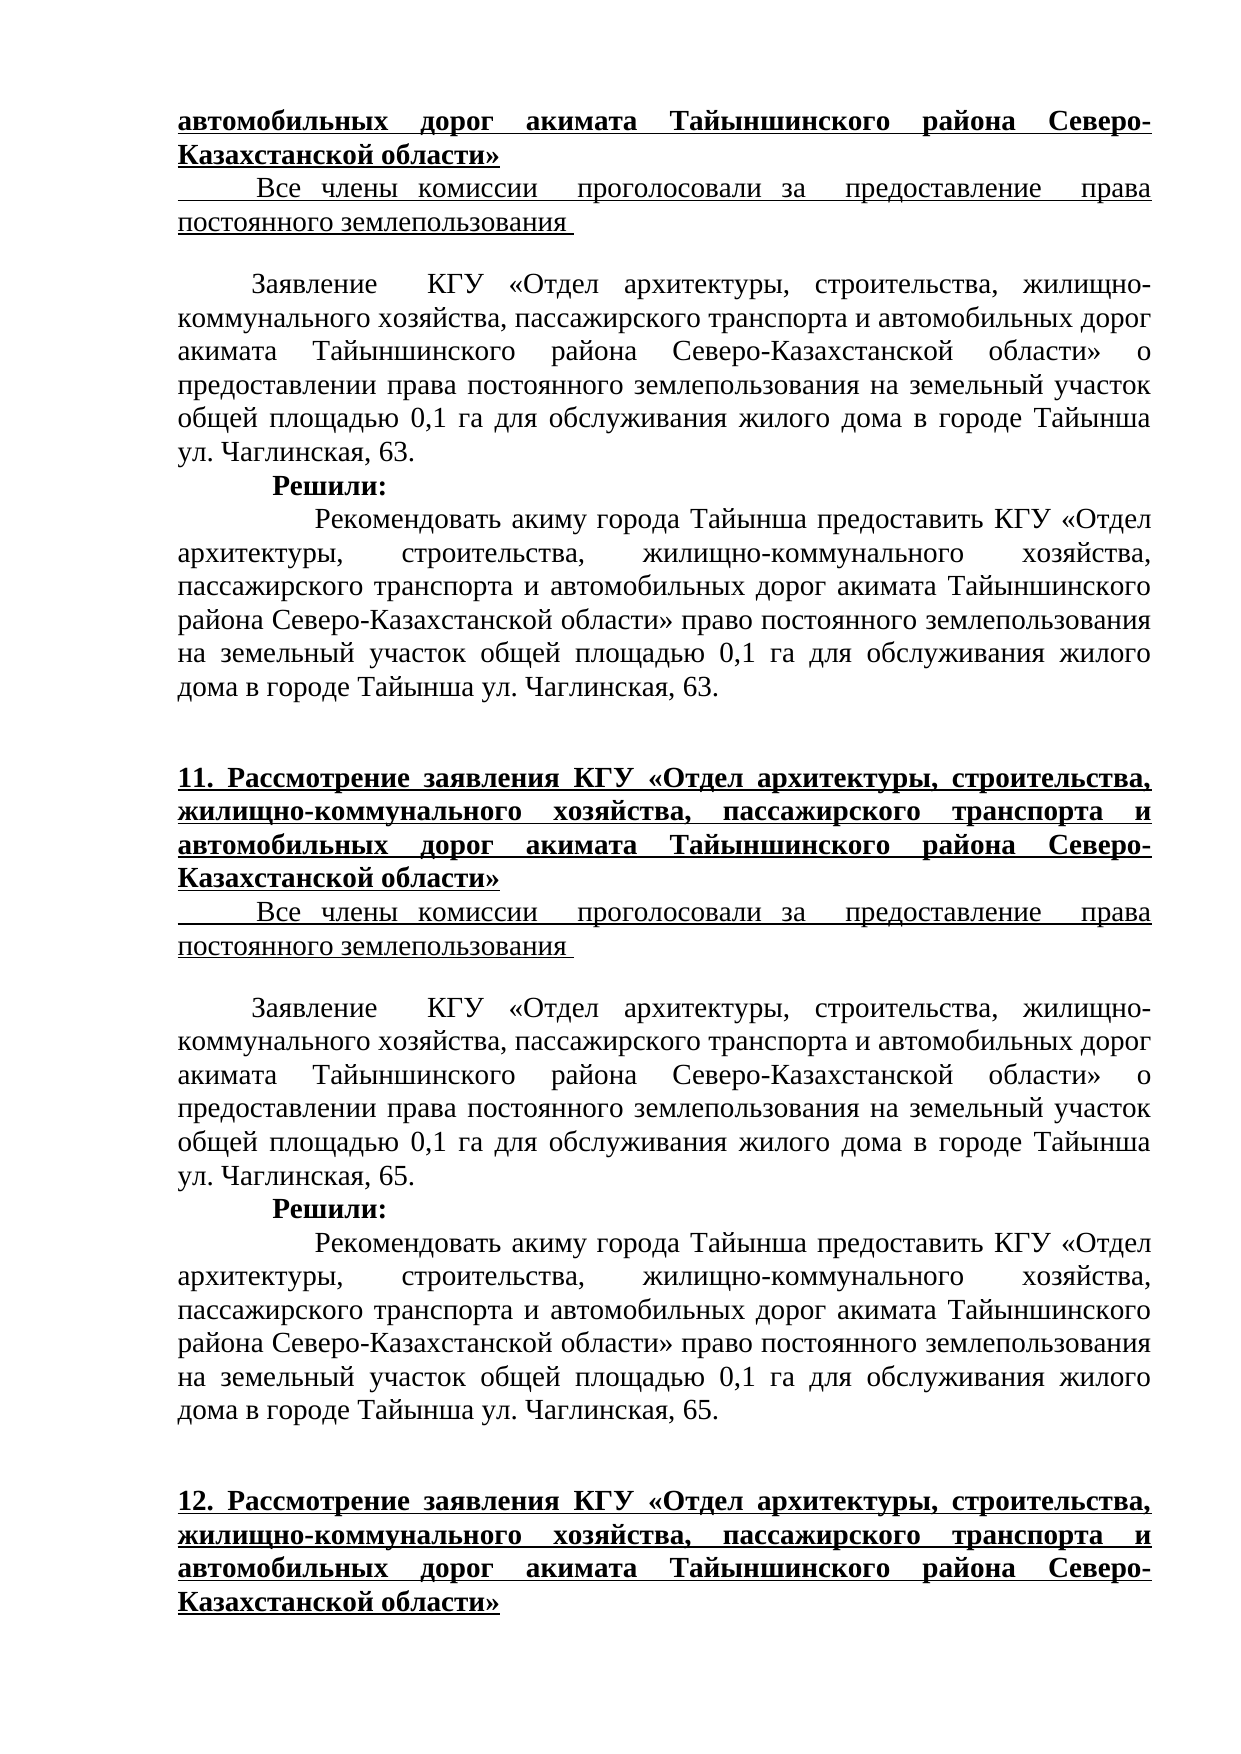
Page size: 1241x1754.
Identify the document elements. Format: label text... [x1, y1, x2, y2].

text Заявление КГУ «Отдел архитектуры, строительства, жилищно-коммунального хозяйства, пассажирского транспорта и автомобильных дорог акимата Тайыншинского района Северо-Казахстанской области» о предоставлении права постоянного землепользования на земельный участок общей площадью 0,1 га для обслуживания жилого дома в городе Тайынша ул. Чаглинская, 65. [177, 990, 1152, 1191]
text Рекомендовать акиму города Тайынша предоставить КГУ «Отдел архитектуры, строительства, жилищно-коммунального хозяйства, пассажирского транспорта и автомобильных дорог акимата Тайыншинского района Северо-Казахстанской области» право постоянного землепользования на земельный участок общей площадью 0,1 га для обслуживания жилого дома в городе Тайынша ул. Чаглинская, 65. [177, 1225, 1152, 1426]
text 11. Рассмотрение заявления КГУ «Отдел архитектуры, строительства, жилищно-коммунального хозяйства, пассажирского транспорта и автомобильных дорог акимата Тайыншинского района Северо-Казахстанской области» [177, 857, 1152, 894]
text 12. Рассмотрение заявления КГУ «Отдел архитектуры, строительства, жилищно-коммунального хозяйства, пассажирского транспорта и автомобильных дорог акимата Тайыншинского района Северо-Казахстанской области» [177, 1483, 1152, 1513]
text Все члены комиссии проголосовали за предоставление права постоянного землепользования [177, 924, 1152, 961]
text 11. Рассмотрение заявления КГУ «Отдел архитектуры, строительства, жилищно-коммунального хозяйства, пассажирского транспорта и автомобильных дорог акимата Тайыншинского района Северо-Казахстанской области» [177, 790, 1152, 823]
text Все члены комиссии проголосовали за предоставление права постоянного землепользования [177, 894, 1152, 923]
text 11. Рассмотрение заявления КГУ «Отдел архитектуры, строительства, жилищно-коммунального хозяйства, пассажирского транспорта и автомобильных дорог акимата Тайыншинского района Северо-Казахстанской области» [177, 760, 1152, 789]
text Решили: [177, 468, 1152, 501]
text Решили: [177, 1191, 1152, 1225]
text Все члены комиссии проголосовали за предоставление права постоянного землепользования [177, 201, 1152, 238]
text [177, 103, 1152, 133]
text Заявление КГУ «Отдел архитектуры, строительства, жилищно-коммунального хозяйства, пассажирского транспорта и автомобильных дорог акимата Тайыншинского района Северо-Казахстанской области» о предоставлении права постоянного землепользования на земельный участок общей площадью 0,1 га для обслуживания жилого дома в городе Тайынша ул. Чаглинская, 63. [177, 266, 1152, 468]
text 11. Рассмотрение заявления КГУ «Отдел архитектуры, строительства, жилищно-коммунального хозяйства, пассажирского транспорта и автомобильных дорог акимата Тайыншинского района Северо-Казахстанской области» [177, 824, 1152, 856]
text 12. Рассмотрение заявления КГУ «Отдел архитектуры, строительства, жилищно-коммунального хозяйства, пассажирского транспорта и автомобильных дорог акимата Тайыншинского района Северо-Казахстанской области» [177, 1514, 1152, 1546]
text Рекомендовать акиму города Тайынша предоставить КГУ «Отдел архитектуры, строительства, жилищно-коммунального хозяйства, пассажирского транспорта и автомобильных дорог акимата Тайыншинского района Северо-Казахстанской области» право постоянного землепользования на земельный участок общей площадью 0,1 га для обслуживания жилого дома в городе Тайынша ул. Чаглинская, 63. [177, 501, 1152, 702]
text Все члены комиссии проголосовали за предоставление права постоянного землепользования [177, 171, 1152, 200]
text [177, 134, 1152, 171]
text 12. Рассмотрение заявления КГУ «Отдел архитектуры, строительства, жилищно-коммунального хозяйства, пассажирского транспорта и автомобильных дорог акимата Тайыншинского района Северо-Казахстанской области» [177, 1547, 1152, 1580]
text 12. Рассмотрение заявления КГУ «Отдел архитектуры, строительства, жилищно-коммунального хозяйства, пассажирского транспорта и автомобильных дорог акимата Тайыншинского района Северо-Казахстанской области» [177, 1581, 1152, 1618]
